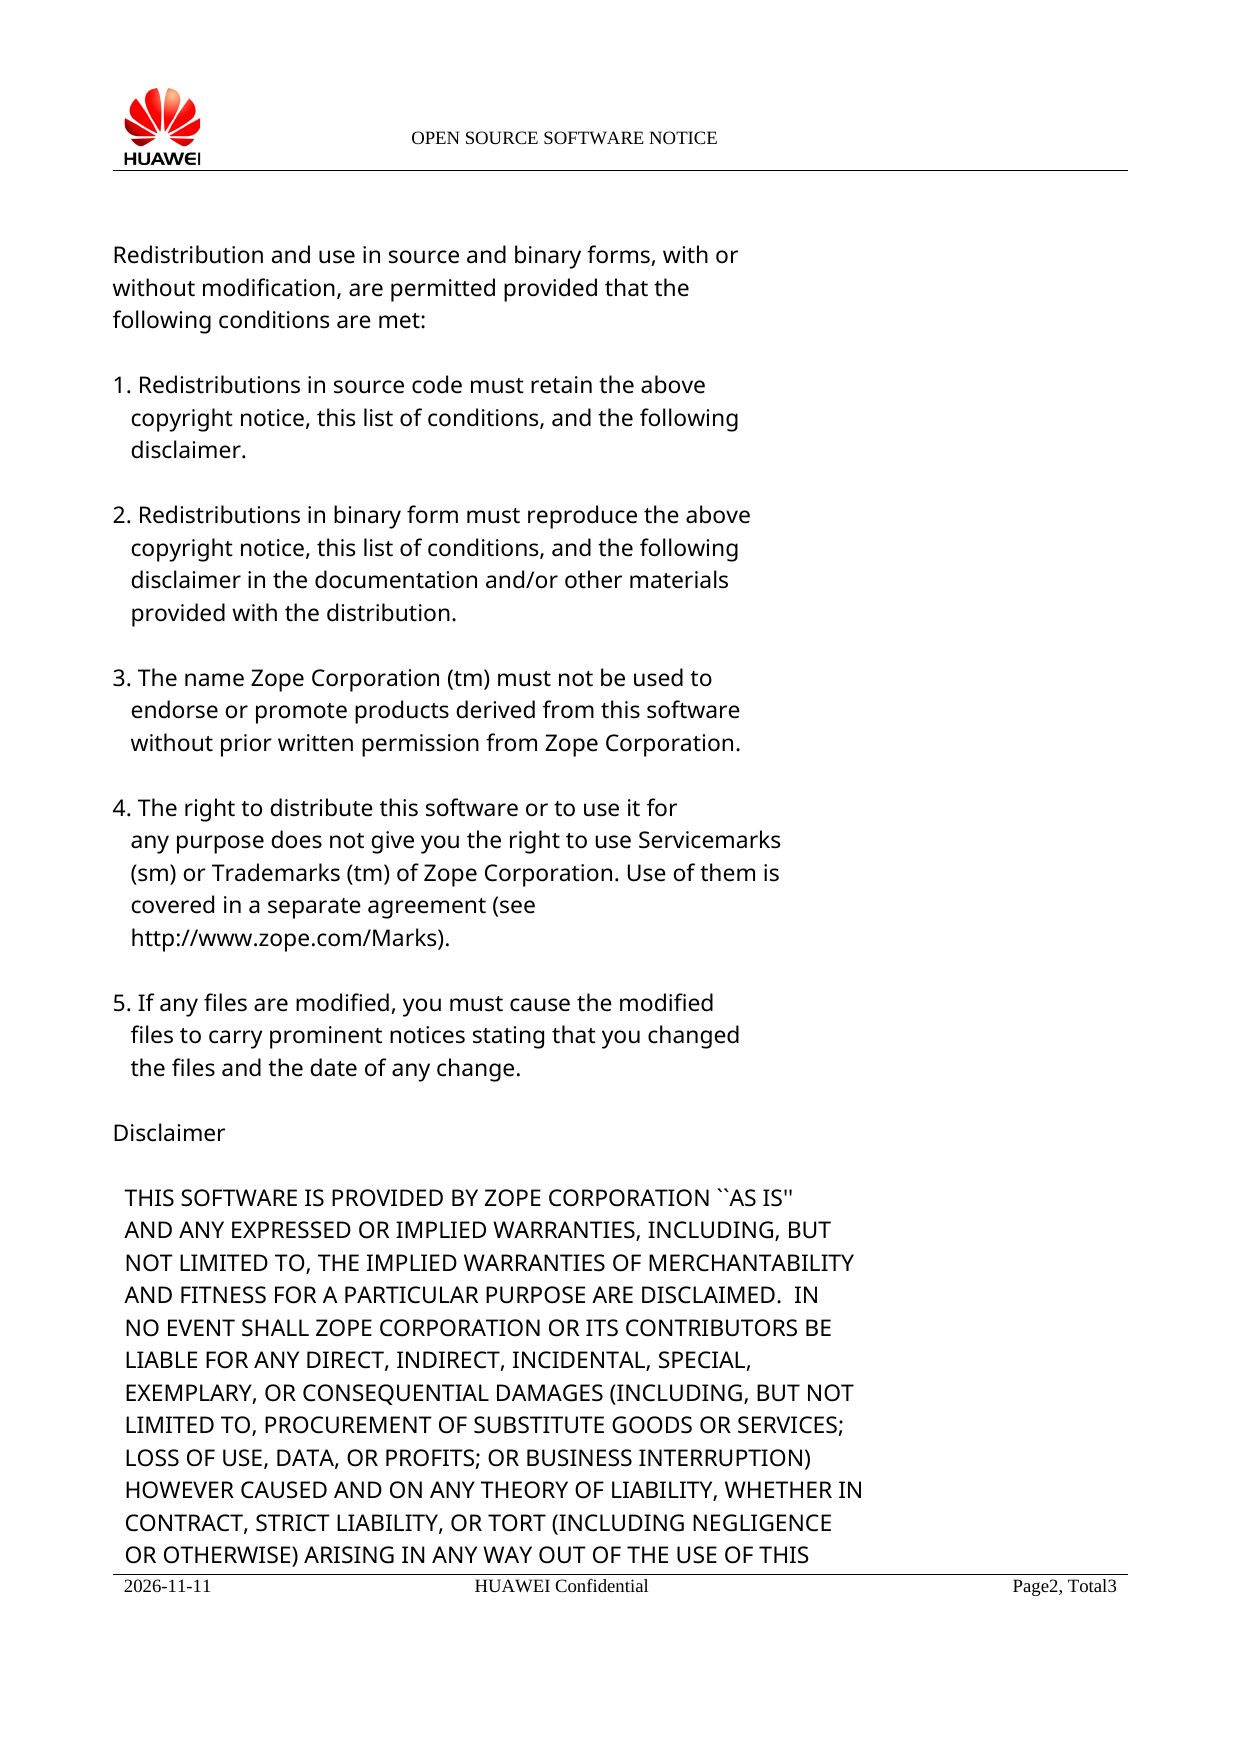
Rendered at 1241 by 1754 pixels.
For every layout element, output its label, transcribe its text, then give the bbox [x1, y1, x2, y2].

text 3. The name Zope Corporation (tm) must not be used to [112, 661, 1128, 694]
text disclaimer in the documentation and/or other materials [112, 564, 1128, 596]
text NOT LIMITED TO, THE IMPLIED WARRANTIES OF MERCHANTABILITY [112, 1246, 1128, 1279]
text LIMITED TO, PROCUREMENT OF SUBSTITUTE GOODS OR SERVICES; [112, 1409, 1128, 1441]
text AND ANY EXPRESSED OR IMPLIED WARRANTIES, INCLUDING, BUT [112, 1214, 1128, 1246]
text AND FITNESS FOR A PARTICULAR PURPOSE ARE DISCLAIMED. IN [112, 1279, 1128, 1311]
text HOWEVER CAUSED AND ON ANY THEORY OF LIABILITY, WHETHER IN [112, 1474, 1128, 1506]
text LOSS OF USE, DATA, OR PROFITS; OR BUSINESS INTERRUPTION) [112, 1441, 1128, 1474]
text files to carry prominent notices stating that you changed [112, 1019, 1128, 1051]
text 4. The right to distribute this software or to use it for [112, 791, 1128, 824]
text Disclaimer [112, 1116, 1128, 1149]
text THIS SOFTWARE IS PROVIDED BY ZOPE CORPORATION ``AS IS'' [112, 1181, 1128, 1214]
text without modification, are permitted provided that the [112, 271, 1128, 304]
text without prior written permission from Zope Corporation. [112, 726, 1128, 759]
text following conditions are met: [112, 304, 1128, 336]
text the files and the date of any change. [112, 1051, 1128, 1084]
text copyright notice, this list of conditions, and the following [112, 401, 1128, 434]
text http://www.zope.com/Marks). [112, 921, 1128, 954]
text disclaimer. [112, 434, 1128, 466]
text OR OTHERWISE) ARISING IN ANY WAY OUT OF THE USE OF THIS [112, 1539, 1128, 1571]
text LIABLE FOR ANY DIRECT, INDIRECT, INCIDENTAL, SPECIAL, [112, 1344, 1128, 1376]
text 5. If any files are modified, you must cause the modified [112, 986, 1128, 1019]
text (sm) or Trademarks (tm) of Zope Corporation. Use of them is [112, 856, 1128, 889]
text endorse or promote products derived from this software [112, 694, 1128, 726]
text provided with the distribution. [112, 596, 1128, 629]
picture [124, 88, 201, 165]
text CONTRACT, STRICT LIABILITY, OR TORT (INCLUDING NEGLIGENCE [112, 1506, 1128, 1539]
text copyright notice, this list of conditions, and the following [112, 531, 1128, 564]
text NO EVENT SHALL ZOPE CORPORATION OR ITS CONTRIBUTORS BE [112, 1311, 1128, 1344]
text covered in a separate agreement (see [112, 889, 1128, 921]
text EXEMPLARY, OR CONSEQUENTIAL DAMAGES (INCLUDING, BUT NOT [112, 1376, 1128, 1409]
text 2. Redistributions in binary form must reproduce the above [112, 499, 1128, 531]
text Redistribution and use in source and binary forms, with or [112, 239, 1128, 271]
text 1. Redistributions in source code must retain the above [112, 369, 1128, 401]
text any purpose does not give you the right to use Servicemarks [112, 824, 1128, 856]
